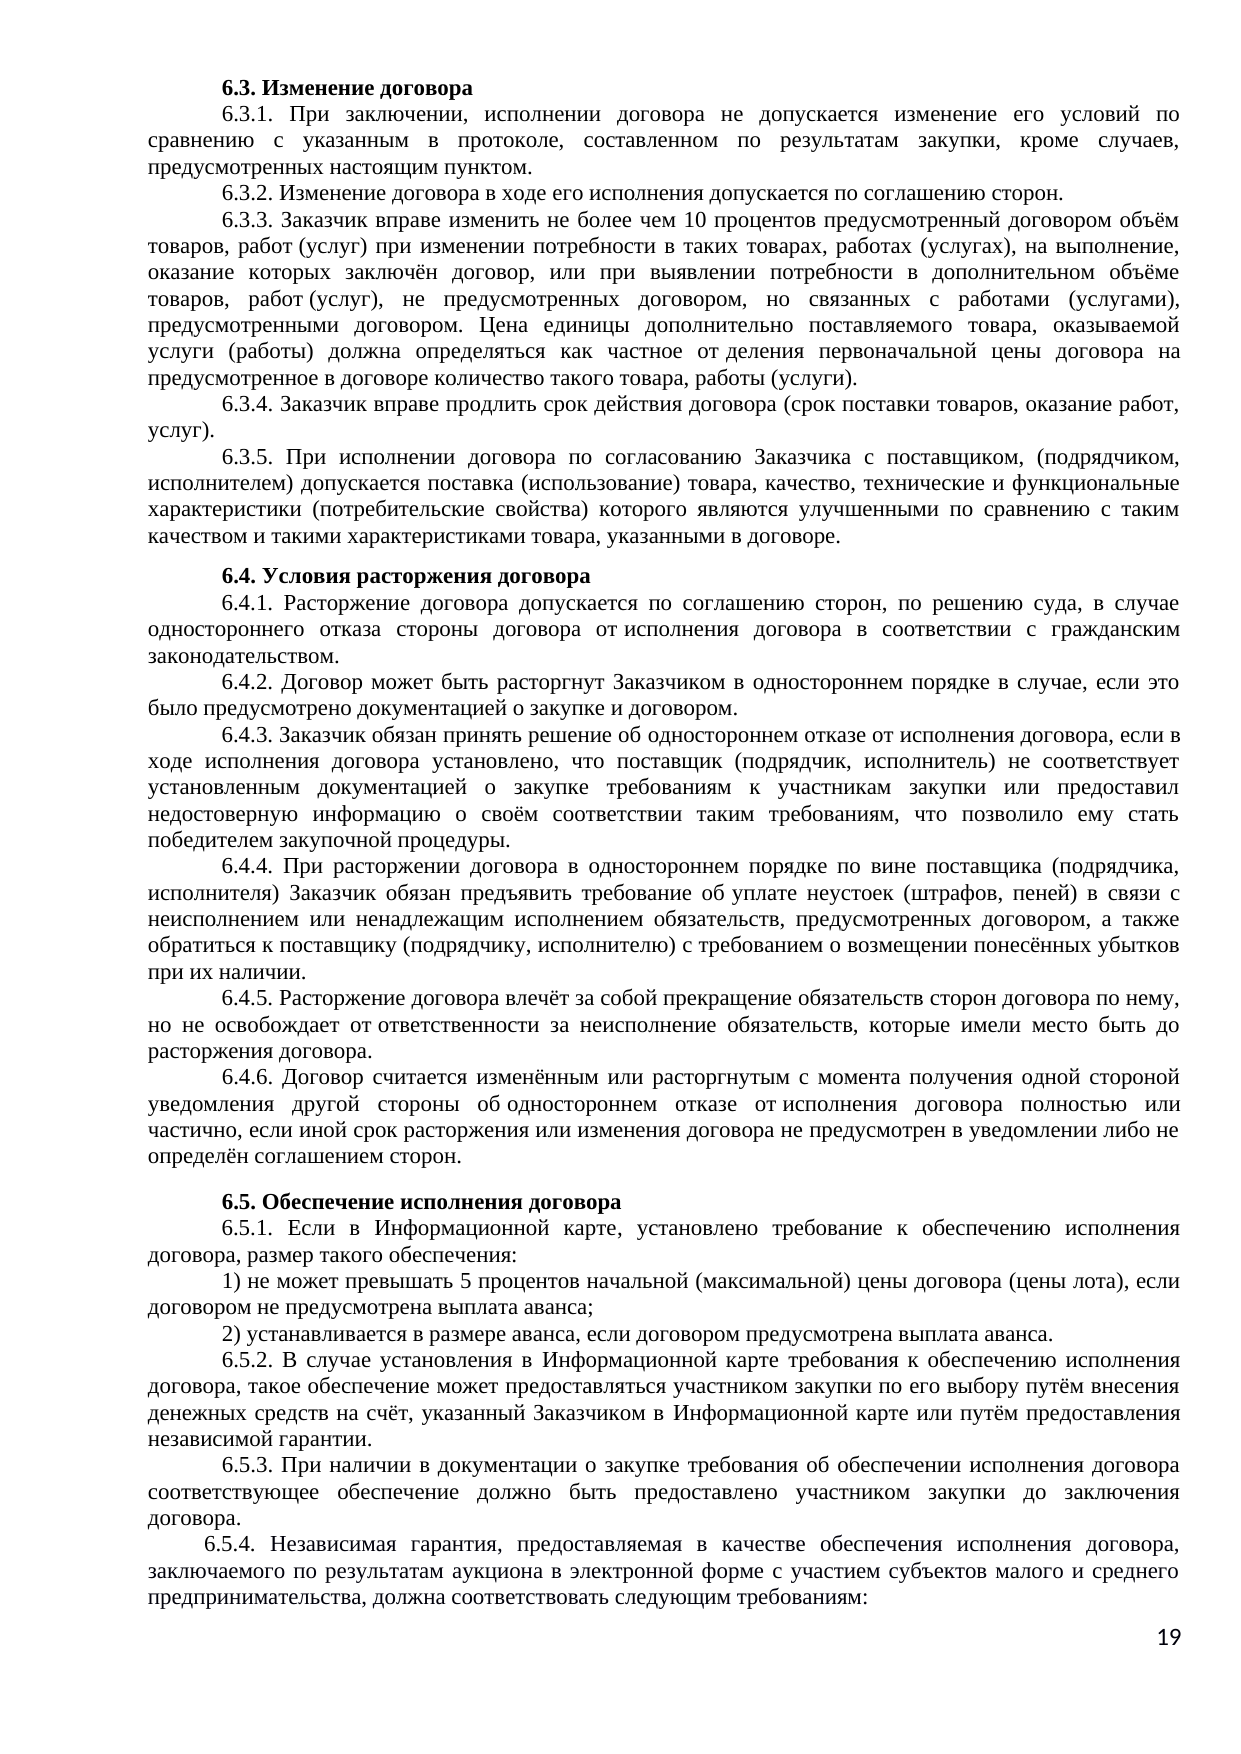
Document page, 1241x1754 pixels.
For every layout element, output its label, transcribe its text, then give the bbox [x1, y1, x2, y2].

text 6.3.2. Изменение договора в ходе его исполнения допускается по соглашению сторон. [148, 179, 1181, 206]
text 6.4.6. Договор считается изменённым или расторгнутым с момента получения одной стороной уведомления другой стороны об одностороннем отказе от исполнения договора полностью или частично, если иной срок расторжения или изменения договора не предусмотрен в уведомлении либо не определён соглашением сторон. [148, 1063, 1181, 1169]
text 6.4.2. Договор может быть расторгнут Заказчиком в одностороннем порядке в случае, если это было предусмотрено документацией о закупке и договором. [148, 668, 1181, 721]
text 6.3.1. При заключении, исполнении договора не допускается изменение его условий по сравнению с указанным в протоколе, составленном по результатам закупки, кроме случаев, предусмотренных настоящим пунктом. [148, 100, 1181, 179]
text 6.5.4. Независимая гарантия, предоставляемая в качестве обеспечения исполнения договора, заключаемого по результатам аукциона в электронной форме с участием субъектов малого и среднего предпринимательства, должна соответствовать следующим требованиям: [148, 1531, 1181, 1609]
text 6.4.4. При расторжении договора в одностороннем порядке по вине поставщика (подрядчика, исполнителя) Заказчик обязан предъявить требование об уплате неустоек (штрафов, пеней) в связи с неисполнением или ненадлежащим исполнением обязательств, предусмотренных договором, а также обратиться к поставщику (подрядчику, исполнителю) с требованием о возмещении понесённых убытков при их наличии. [148, 852, 1181, 984]
text 6.4.1. Расторжение договора допускается по соглашению сторон, по решению суда, в случае одностороннего отказа стороны договора от исполнения договора в соответствии с гражданским законодательством. [148, 589, 1181, 668]
text 2) устанавливается в размере аванса, если договором предусмотрена выплата аванса. [148, 1320, 1181, 1346]
text 6.4. Условия расторжения договора [148, 563, 1181, 589]
text 6.3.3. Заказчик вправе изменить не более чем 10 процентов предусмотренный договором объём товаров, работ (услуг) при изменении потребности в таких товарах, работах (услугах), на выполнение, оказание которых заключён договор, или при выявлении потребности в дополнительном объёме товаров, работ (услуг), не предусмотренных договором, но связанных с работами (услугами), предусмотренными договором. Цена единицы дополнительно поставляемого товара, оказываемой услуги (работы) должна определяться как частное от деления первоначальной цены договора на предусмотренное в договоре количество такого товара, работы (услуги). [148, 206, 1181, 390]
text 1) не может превышать 5 процентов начальной (максимальной) цены договора (цены лота), если договором не предусмотрена выплата аванса; [148, 1267, 1181, 1320]
text 6.3. Изменение договора [148, 74, 1181, 100]
text 6.4.3. Заказчик обязан принять решение об одностороннем отказе от исполнения договора, если в ходе исполнения договора установлено, что поставщик (подрядчик, исполнитель) не соответствует установленным документацией о закупке требованиям к участникам закупки или предоставил недостоверную информацию о своём соответствии таким требованиям, что позволило ему стать победителем закупочной процедуры. [148, 721, 1181, 852]
text 6.3.5. При исполнении договора по согласованию Заказчика с поставщиком, (подрядчиком, исполнителем) допускается поставка (использование) товара, качество, технические и функциональные характеристики (потребительские свойства) которого являются улучшенными по сравнению с таким качеством и такими характеристиками товара, указанными в договоре. [148, 443, 1181, 548]
text 6.4.5. Расторжение договора влечёт за собой прекращение обязательств сторон договора по нему, но не освобождает от ответственности за неисполнение обязательств, которые имели место быть до расторжения договора. [148, 984, 1181, 1063]
text 6.5. Обеспечение исполнения договора [148, 1188, 1181, 1214]
text 6.3.4. Заказчик вправе продлить срок действия договора (срок поставки товаров, оказание работ, услуг). [148, 390, 1181, 443]
text 6.5.2. В случае установления в Информационной карте требования к обеспечению исполнения договора, такое обеспечение может предоставляться участником закупки по его выбору путём внесения денежных средств на счёт, указанный Заказчиком в Информационной карте или путём предоставления независимой гарантии. [148, 1346, 1181, 1451]
text 6.5.1. Если в Информационной карте, установлено требование к обеспечению исполнения договора, размер такого обеспечения: [148, 1214, 1181, 1267]
text 6.5.3. При наличии в документации о закупке требования об обеспечении исполнения договора соответствующее обеспечение должно быть предоставлено участником закупки до заключения договора. [148, 1451, 1181, 1531]
